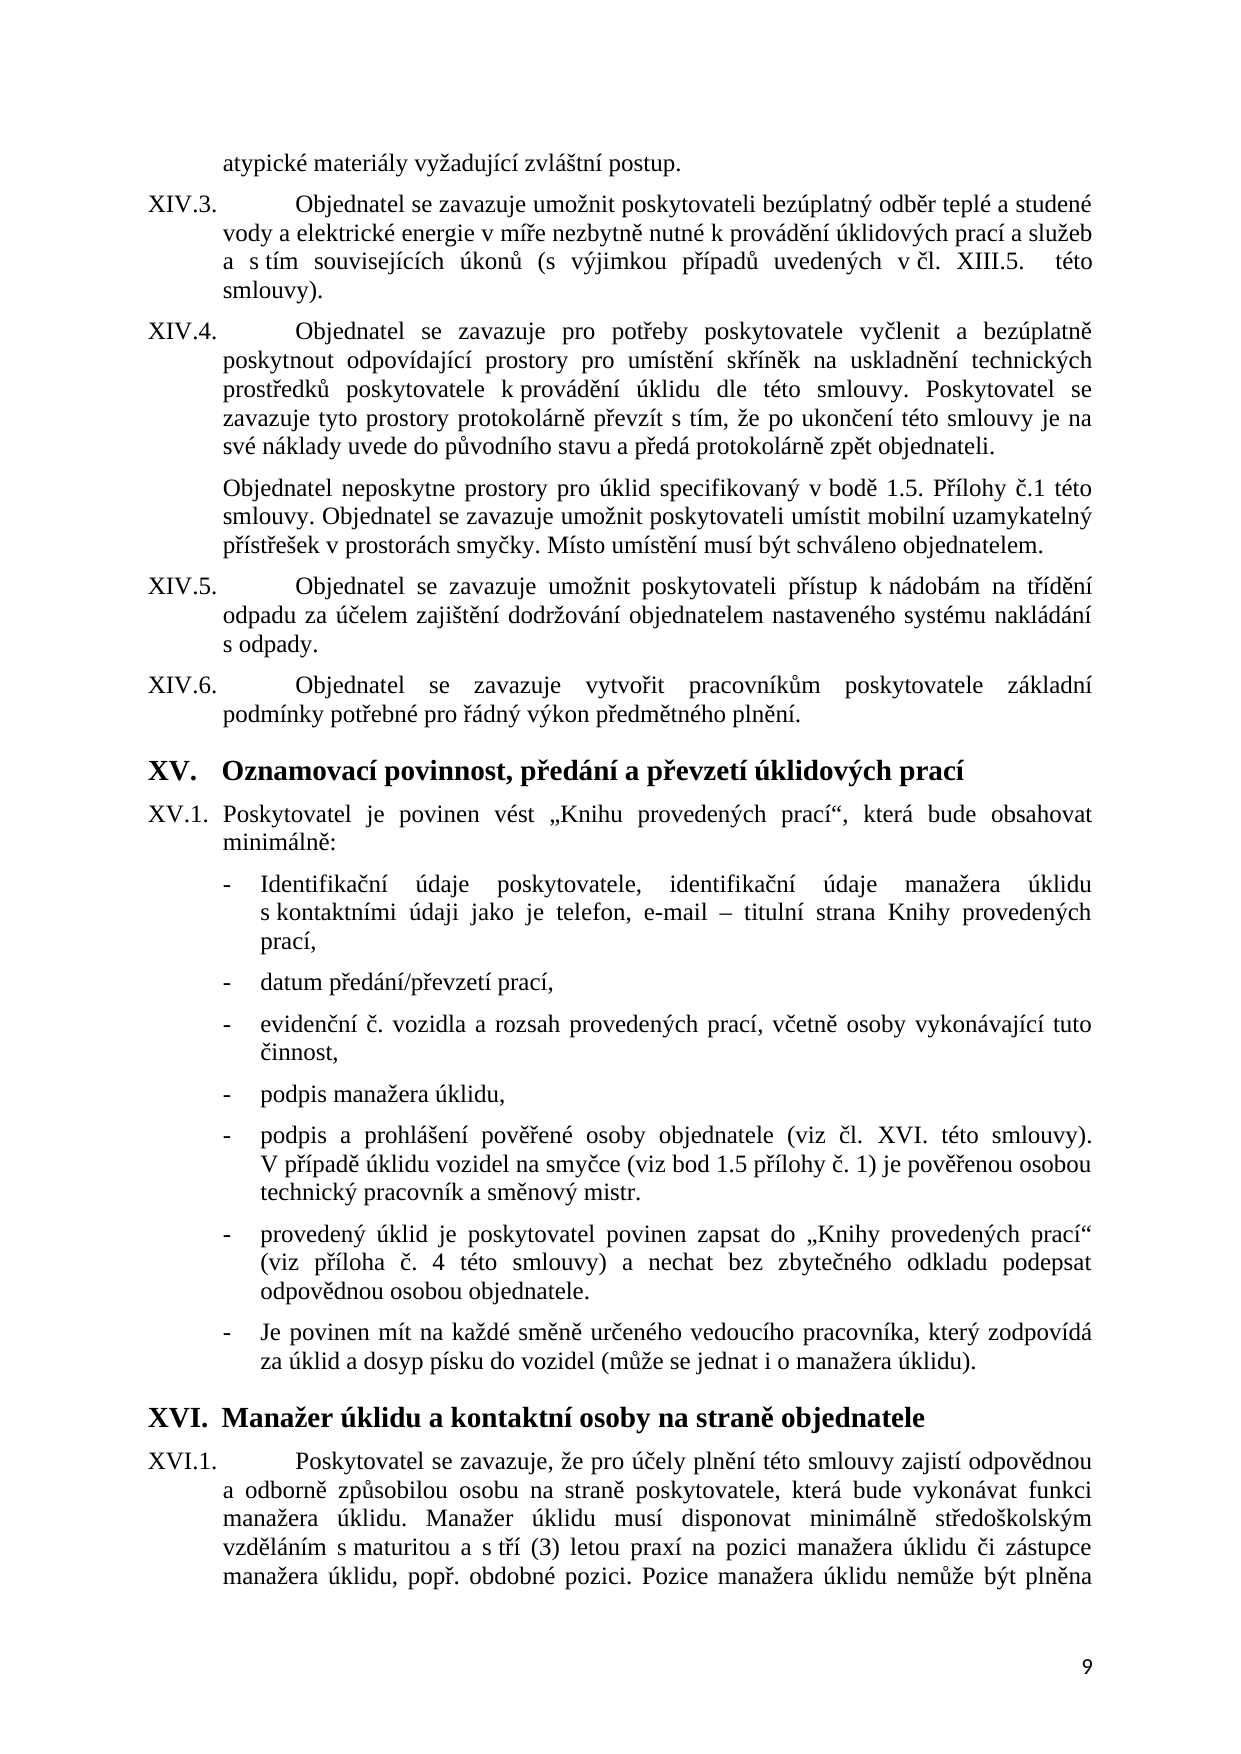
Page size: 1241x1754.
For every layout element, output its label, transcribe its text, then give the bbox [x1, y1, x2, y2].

list Poskytovatel je povinen vést „Knihu provedených prací“, která bude obsahovat minimálně: [148, 799, 1093, 856]
list Objednatel se zavazuje umožnit poskytovateli přístup k nádobám na třídění odpadu za účelem zajištění dodržování objednatelem nastaveného systému nakládání s odpady. [148, 571, 1093, 658]
list provedený úklid je poskytovatel povinen zapsat do „Knihy provedených prací“ (viz příloha č. 4 této smlouvy) a nechat bez zbytečného odkladu podepsat odpovědnou osobou objednatele. [223, 1219, 1093, 1305]
list Objednatel se zavazuje umožnit poskytovateli bezúplatný odběr teplé a studené vody a elektrické energie v míře nezbytně nutné k provádění úklidových prací a služeb a s tím souvisejících úkonů (s výjimkou případů uvedených v čl. 8.5. této smlouvy). [148, 189, 1093, 304]
list Objednatel se zavazuje pro potřeby poskytovatele vyčlenit a bezúplatně poskytnout odpovídající prostory pro umístění skříněk na uskladnění technických prostředků poskytovatele k provádění úklidu dle této smlouvy. Poskytovatel se zavazuje tyto prostory protokolárně převzít s tím, že po ukončení této smlouvy je na své náklady uvede do původního stavu a předá protokolárně zpět objednateli. [148, 316, 1093, 460]
list podpis manažera úklidu, [223, 1079, 1093, 1107]
list evidenční č. vozidla a rozsah provedených prací, včetně osoby vykonávající tuto činnost, [223, 1009, 1093, 1066]
list podpis a prohlášení pověřené osoby objednatele (viz čl. XI. této smlouvy). V případě úklidu vozidel na smyčce (viz bod 1.5 přílohy č. 1) je pověřenou osobou technický pracovník a směnový mistr. [223, 1120, 1093, 1206]
text Objednatel neposkytne prostory pro úklid specifikovaný v bodě 1.5. Přílohy č.1 této smlouvy. Objednatel se zavazuje umožnit poskytovateli umístit mobilní uzamykatelný přístřešek v prostorách smyčky. Místo umístění musí být schváleno objednatelem. [223, 473, 1093, 559]
list Objednatel se zavazuje vytvořit pracovníkům poskytovatele základní podmínky potřebné pro řádný výkon předmětného plnění. [148, 670, 1093, 728]
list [148, 1446, 1093, 1590]
list Je povinen mít na každé směně určeného vedoucího pracovníka, který zodpovídá za úklid a dosyp písku do vozidel (může se jednat i o manažera úklidu). [223, 1317, 1093, 1375]
list Identifikační údaje poskytovatele, identifikační údaje manažera úklidu s kontaktními údaji jako je telefon, e-mail – titulní strana Knihy provedených prací, [223, 869, 1093, 955]
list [148, 148, 1093, 176]
list datum předání/převzetí prací, [223, 967, 1093, 996]
list Manažer úklidu a kontaktní osoby na straně objednatele [148, 1400, 1093, 1433]
list Oznamovací povinnost, předání a převzetí úklidových prací [148, 753, 1093, 786]
